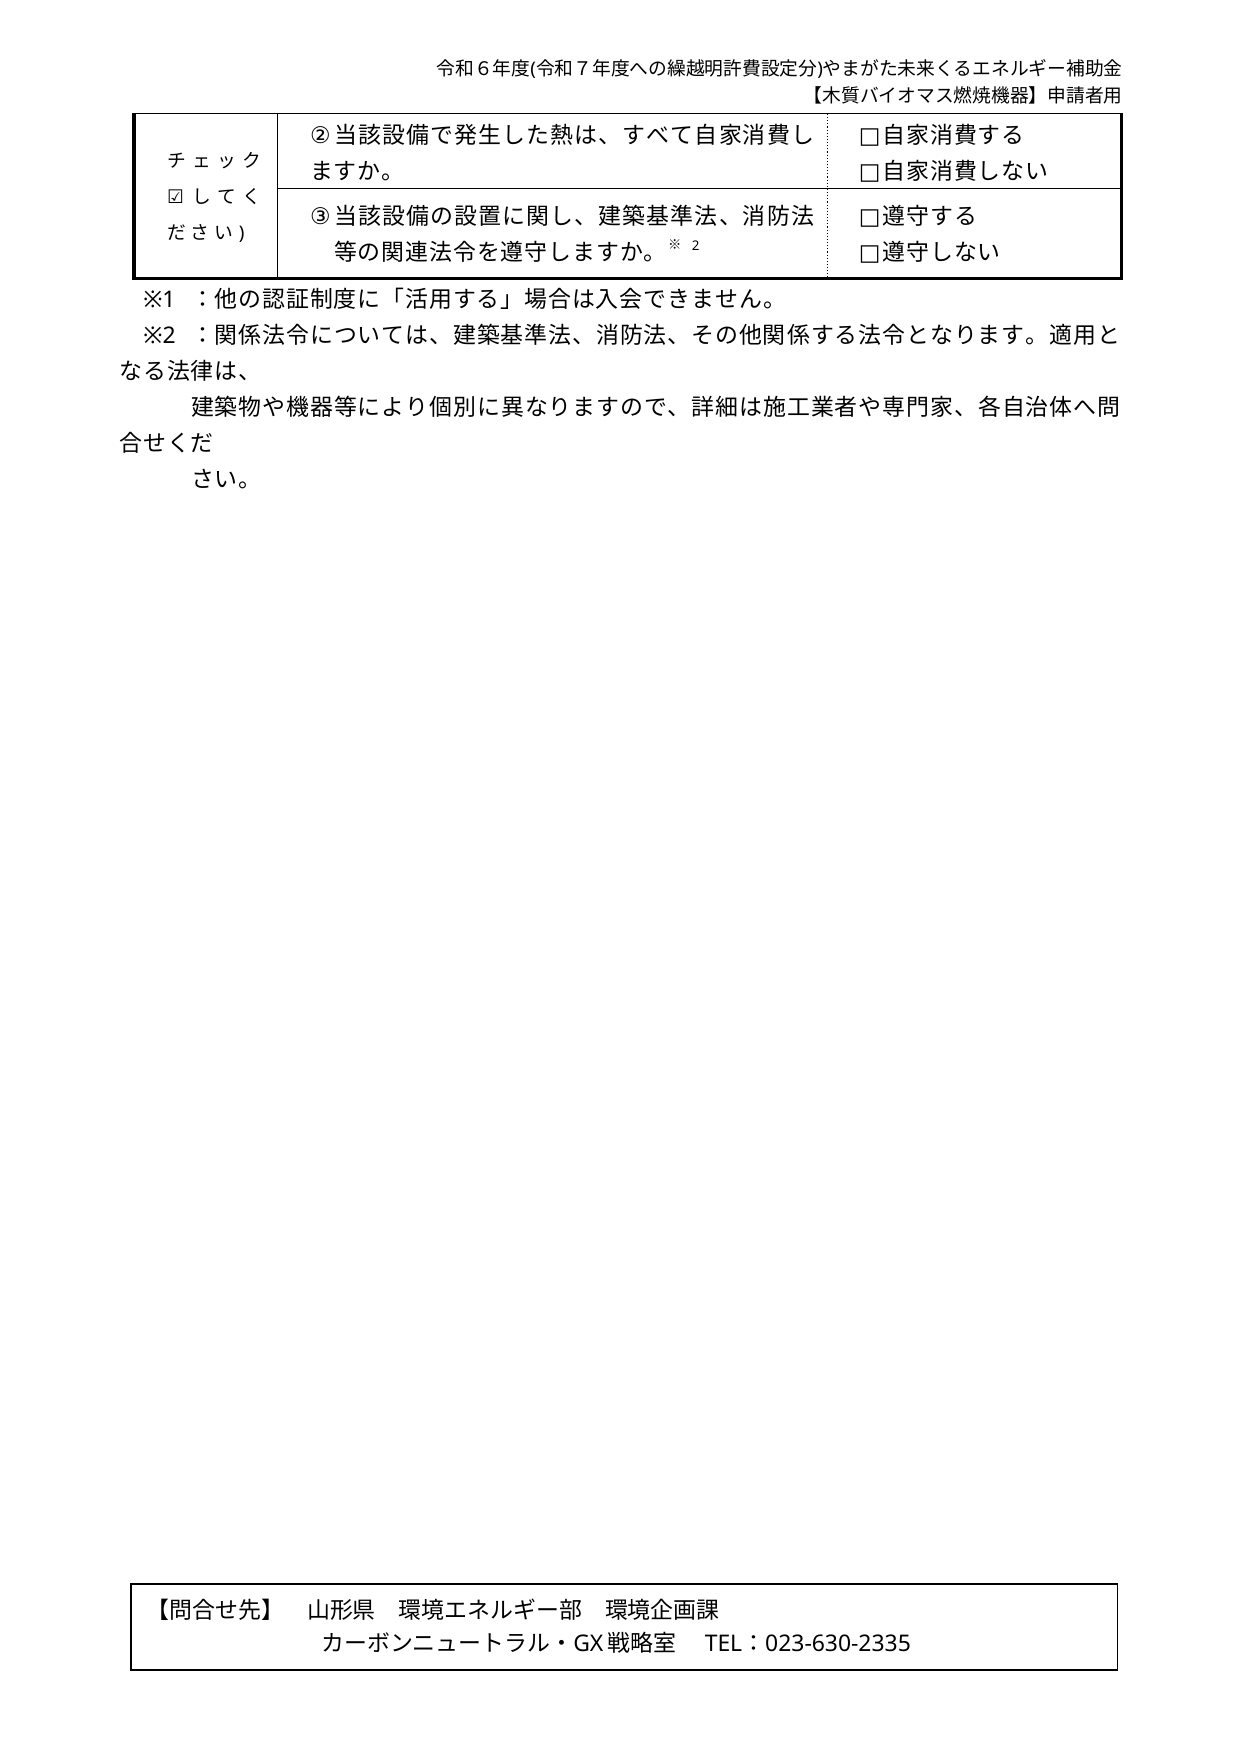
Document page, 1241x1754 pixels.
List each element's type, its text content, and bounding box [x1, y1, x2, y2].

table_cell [136, 114, 277, 277]
table_cell ③当該設備の設置に関し、建築基準法、消防法等の関連法令を遵守しますか。※2 [278, 189, 828, 277]
table_cell □自家消費する □自家消費しない [828, 114, 1120, 188]
text ※1：他の認証制度に「活用する」場合は入会できません。 [119, 280, 1121, 316]
text ※2：関係法令については、建築基準法、消防法、その他関係する法令となります。適用となる法律は、 [119, 316, 1121, 388]
text さい。 [119, 459, 1121, 495]
text 建築物や機器等により個別に異なりますので、詳細は施工業者や専門家、各自治体へ問合せくだ [119, 388, 1121, 459]
table_cell □遵守する □遵守しない [828, 189, 1120, 277]
table_cell ②当該設備で発生した熱は、すべて自家消費しますか。 [278, 114, 828, 188]
